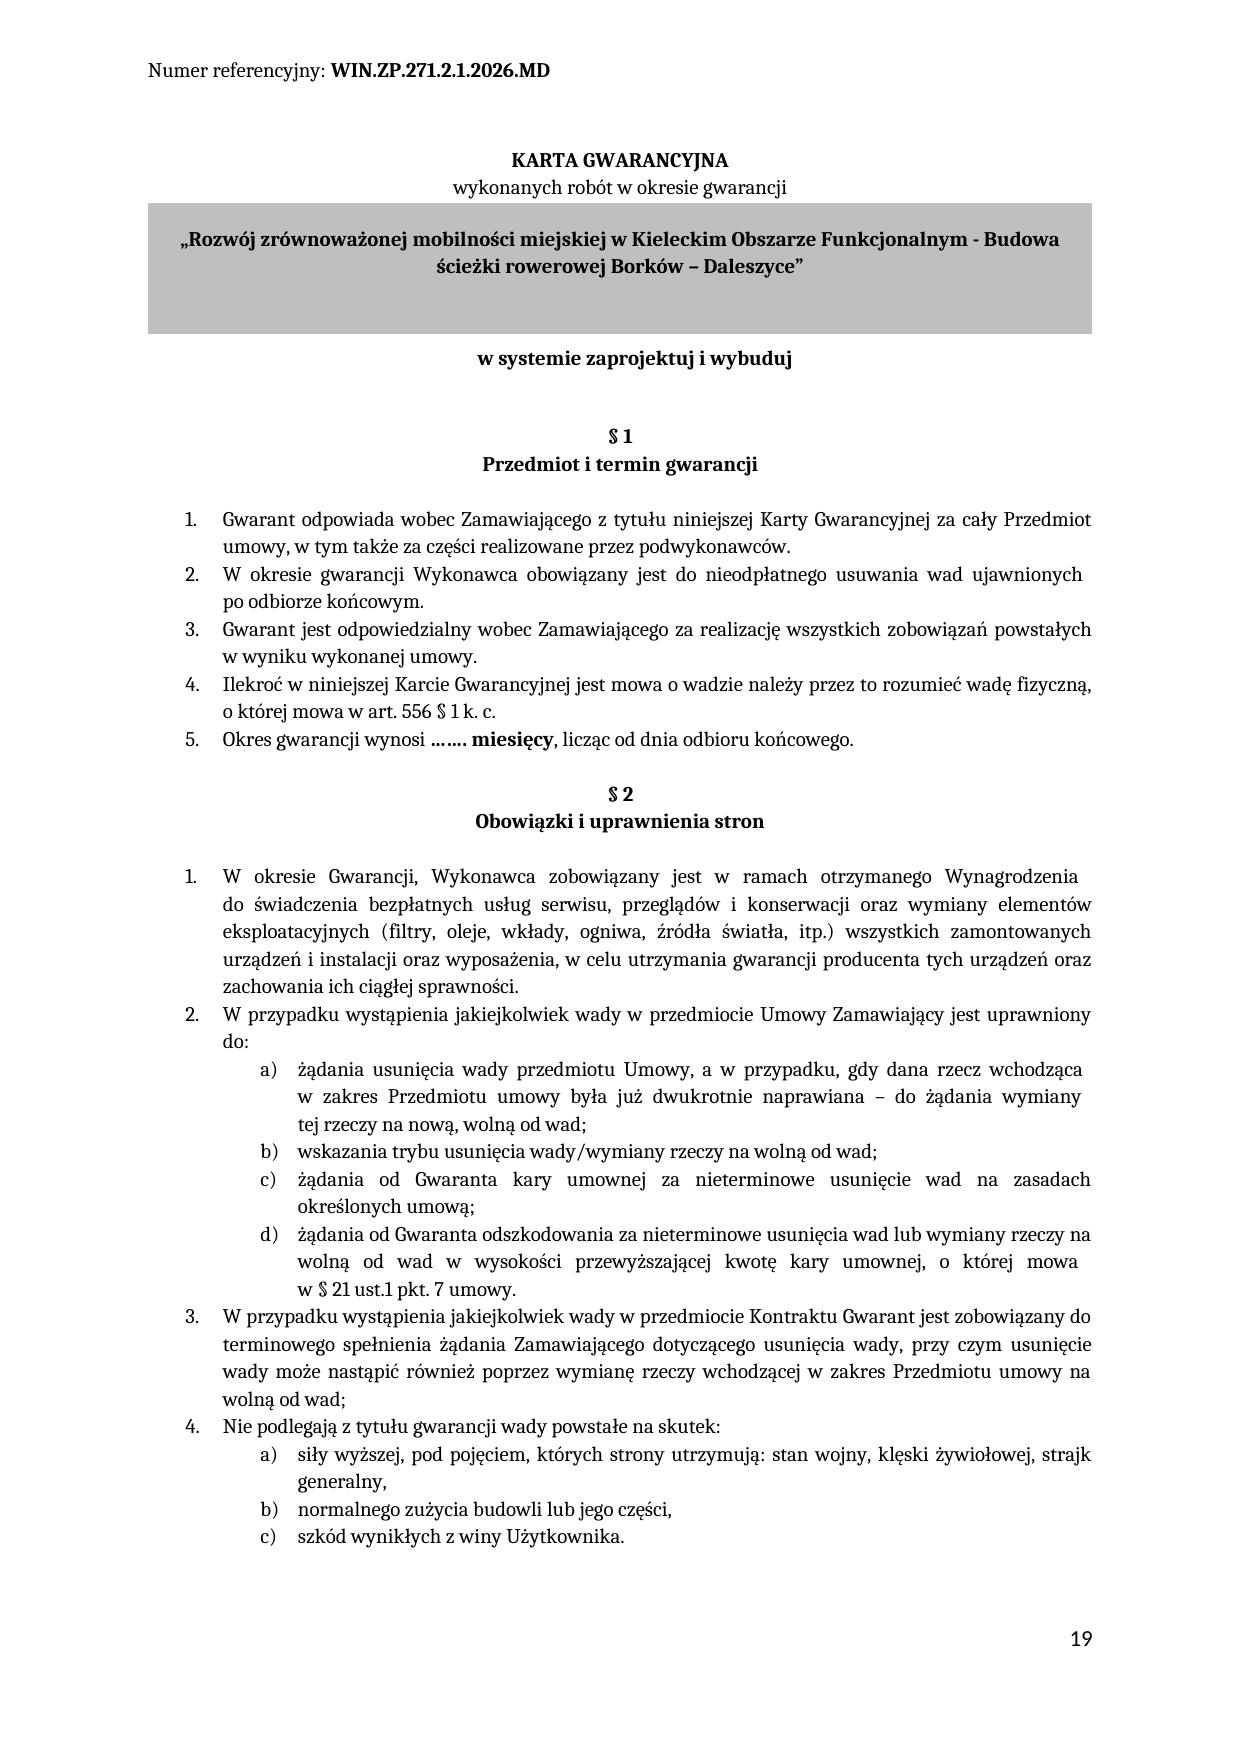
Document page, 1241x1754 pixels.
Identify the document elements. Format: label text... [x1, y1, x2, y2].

text wykonanych robót w okresie gwarancji [148, 176, 1092, 200]
text Przedmiot i termin gwarancji [148, 453, 1092, 477]
list W okresie gwarancji Wykonawca obowiązany jest do nieodpłatnego usuwania wad ujawnionych po odbiorze końcowym. [185, 563, 1092, 614]
list Okres gwarancji wynosi ……. miesięcy, licząc od dnia odbioru końcowego. [185, 728, 1092, 752]
text „Rozwój zrównoważonej mobilności miejskiej w Kieleckim Obszarze Funkcjonalnym - Budowa ścieżki rowerowej Borków – Daleszyce” [148, 227, 1092, 279]
list żądania od Gwaranta kary umownej za nieterminowe usunięcie wad na zasadach określonych umową; [260, 1168, 1092, 1219]
text Obowiązki i uprawnienia stron [148, 810, 1092, 834]
text w systemie zaprojektuj i wybuduj [148, 346, 1092, 370]
list Gwarant odpowiada wobec Zamawiającego z tytułu niniejszej Karty Gwarancyjnej za cały Przedmiot umowy, w tym także za części realizowane przez podwykonawców. [185, 508, 1092, 559]
list wskazania trybu usunięcia wady/wymiany rzeczy na wolną od wad; [260, 1140, 1092, 1164]
list W przypadku wystąpienia jakiejkolwiek wady w przedmiocie Kontraktu Gwarant jest zobowiązany do terminowego spełnienia żądania Zamawiającego dotyczącego usunięcia wady, przy czym usunięcie wady może nastąpić również poprzez wymianę rzeczy wchodzącej w zakres Przedmiotu umowy na wolną od wad; [185, 1305, 1092, 1412]
list siły wyższej, pod pojęciem, których strony utrzymują: stan wojny, klęski żywiołowej, strajk generalny, [260, 1443, 1092, 1494]
text § 2 [148, 783, 1092, 807]
list żądania od Gwaranta odszkodowania za nieterminowe usunięcia wad lub wymiany rzeczy na wolną od wad w wysokości przewyższającej kwotę kary umownej, o której mowa w § 21 ust.1 pkt. 7 umowy. [260, 1223, 1092, 1302]
text § 1 [148, 425, 1092, 449]
list Nie podlegają z tytułu gwarancji wady powstałe na skutek: [185, 1415, 1092, 1439]
list W okresie Gwarancji, Wykonawca zobowiązany jest w ramach otrzymanego Wynagrodzenia do świadczenia bezpłatnych usług serwisu, przeglądów i konserwacji oraz wymiany elementów eksploatacyjnych (filtry, oleje, wkłady, ogniwa, źródła światła, itp.) wszystkich zamontowanych urządzeń i instalacji oraz wyposażenia, w celu utrzymania gwarancji producenta tych urządzeń oraz zachowania ich ciągłej sprawności. [185, 865, 1092, 999]
list W przypadku wystąpienia jakiejkolwiek wady w przedmiocie Umowy Zamawiający jest uprawniony do: [185, 1003, 1092, 1054]
list szkód wynikłych z winy Użytkownika. [260, 1525, 1092, 1549]
list żądania usunięcia wady przedmiotu Umowy, a w przypadku, gdy dana rzecz wchodząca w zakres Przedmiotu umowy była już dwukrotnie naprawiana – do żądania wymiany tej rzeczy na nową, wolną od wad; [260, 1058, 1092, 1137]
list Gwarant jest odpowiedzialny wobec Zamawiającego za realizację wszystkich zobowiązań powstałych w wyniku wykonanej umowy. [185, 618, 1092, 669]
list normalnego zużycia budowli lub jego części, [260, 1498, 1092, 1522]
text KARTA GWARANCYJNA [148, 148, 1092, 172]
list Ilekroć w niniejszej Karcie Gwarancyjnej jest mowa o wadzie należy przez to rozumieć wadę fizyczną, o której mowa w art. 556 § 1 k. c. [185, 673, 1092, 724]
